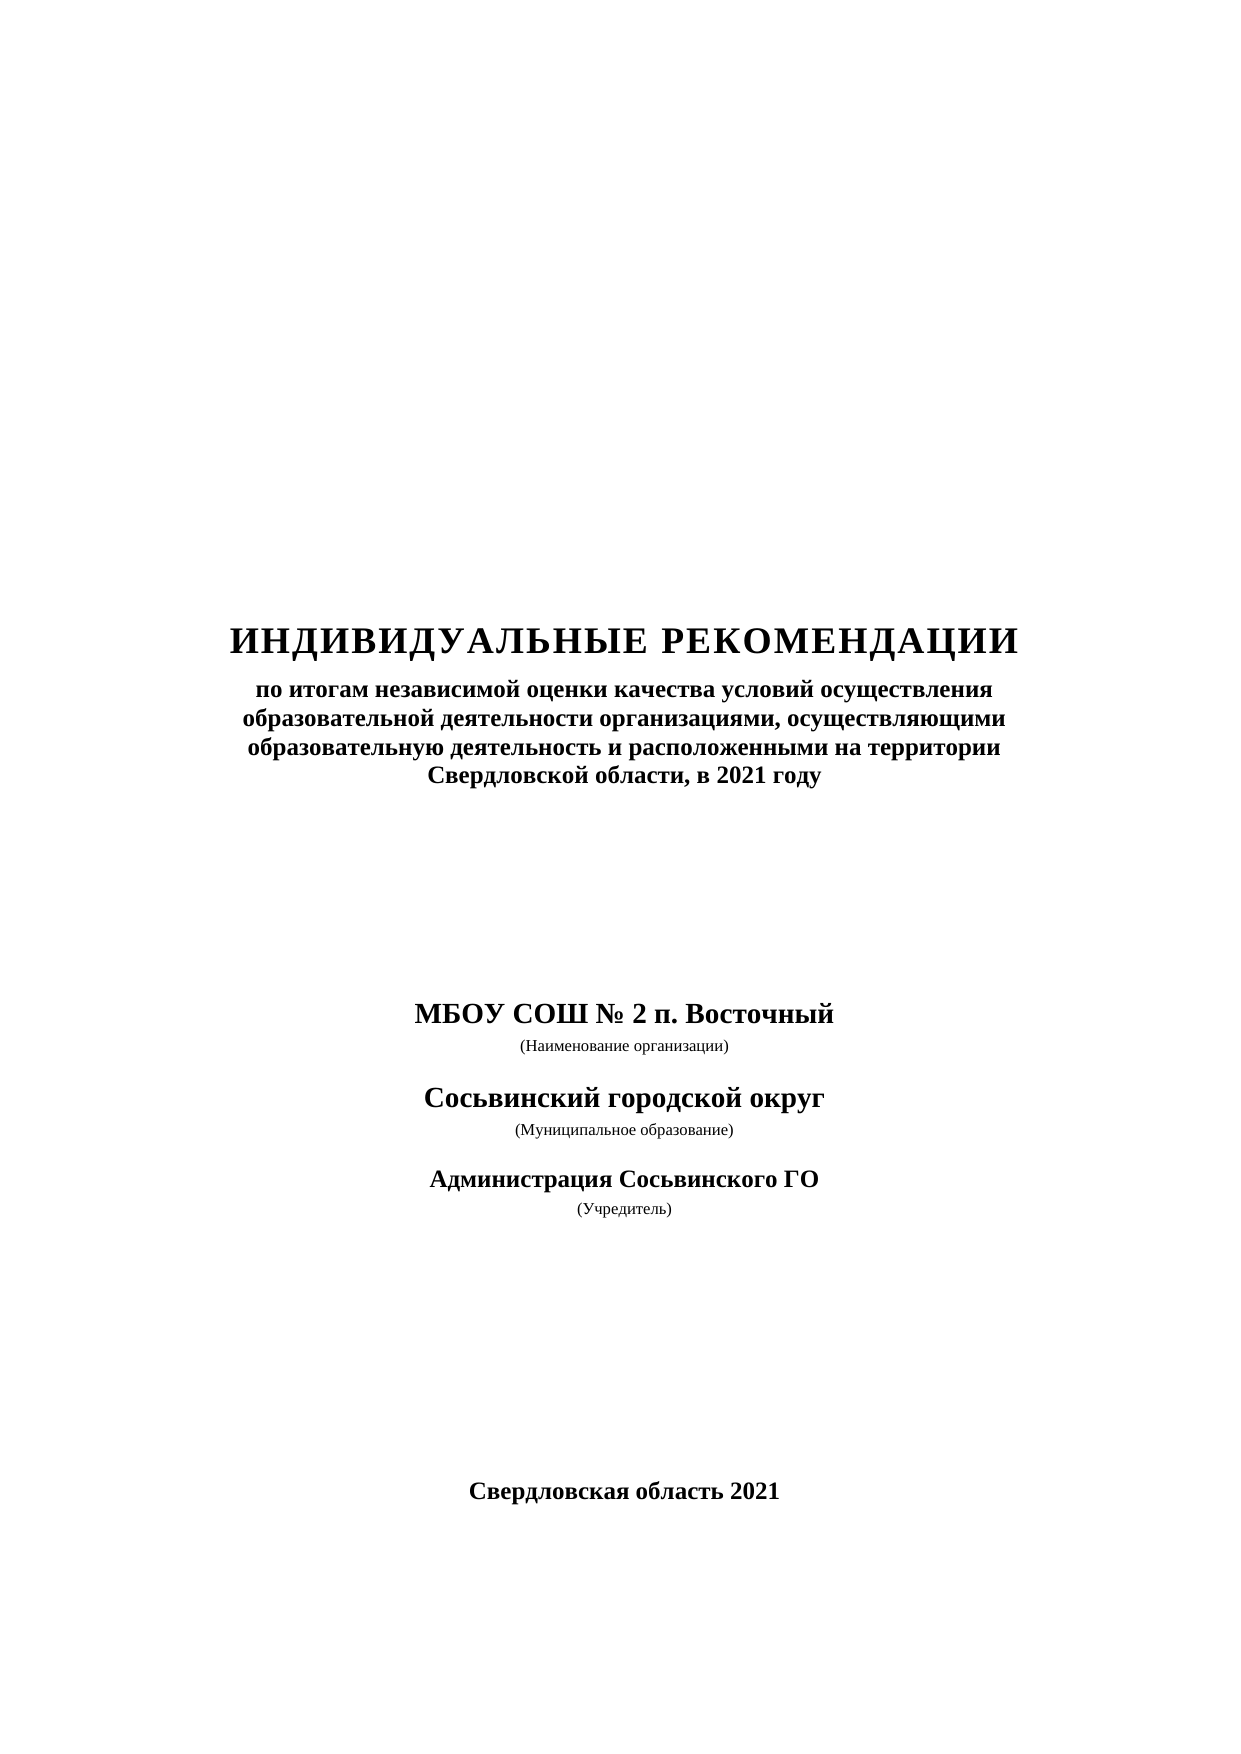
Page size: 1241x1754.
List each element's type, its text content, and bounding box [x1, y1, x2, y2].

text ИНДИВИДУАЛЬНЫЕ РЕКОМЕНДАЦИИ [177, 619, 1071, 662]
text (Учредитель) [177, 1199, 1071, 1218]
text Администрация Сосьвинского ГО [177, 1164, 1071, 1193]
text Сосьвинский городской округ [177, 1080, 1071, 1114]
text МБОУ СОШ № 2 п. Восточный [177, 996, 1071, 1030]
text по итогам независимой оценки качества условий осуществления образовательной деятельности организациями, осуществляющими образовательную деятельность и расположенными на территории Свердловской области, в 2021 году [177, 674, 1071, 789]
text (Наименование организации) [177, 1036, 1071, 1055]
text (Муниципальное образование) [177, 1120, 1071, 1139]
text Свердловская область 2021 [177, 1476, 1071, 1505]
